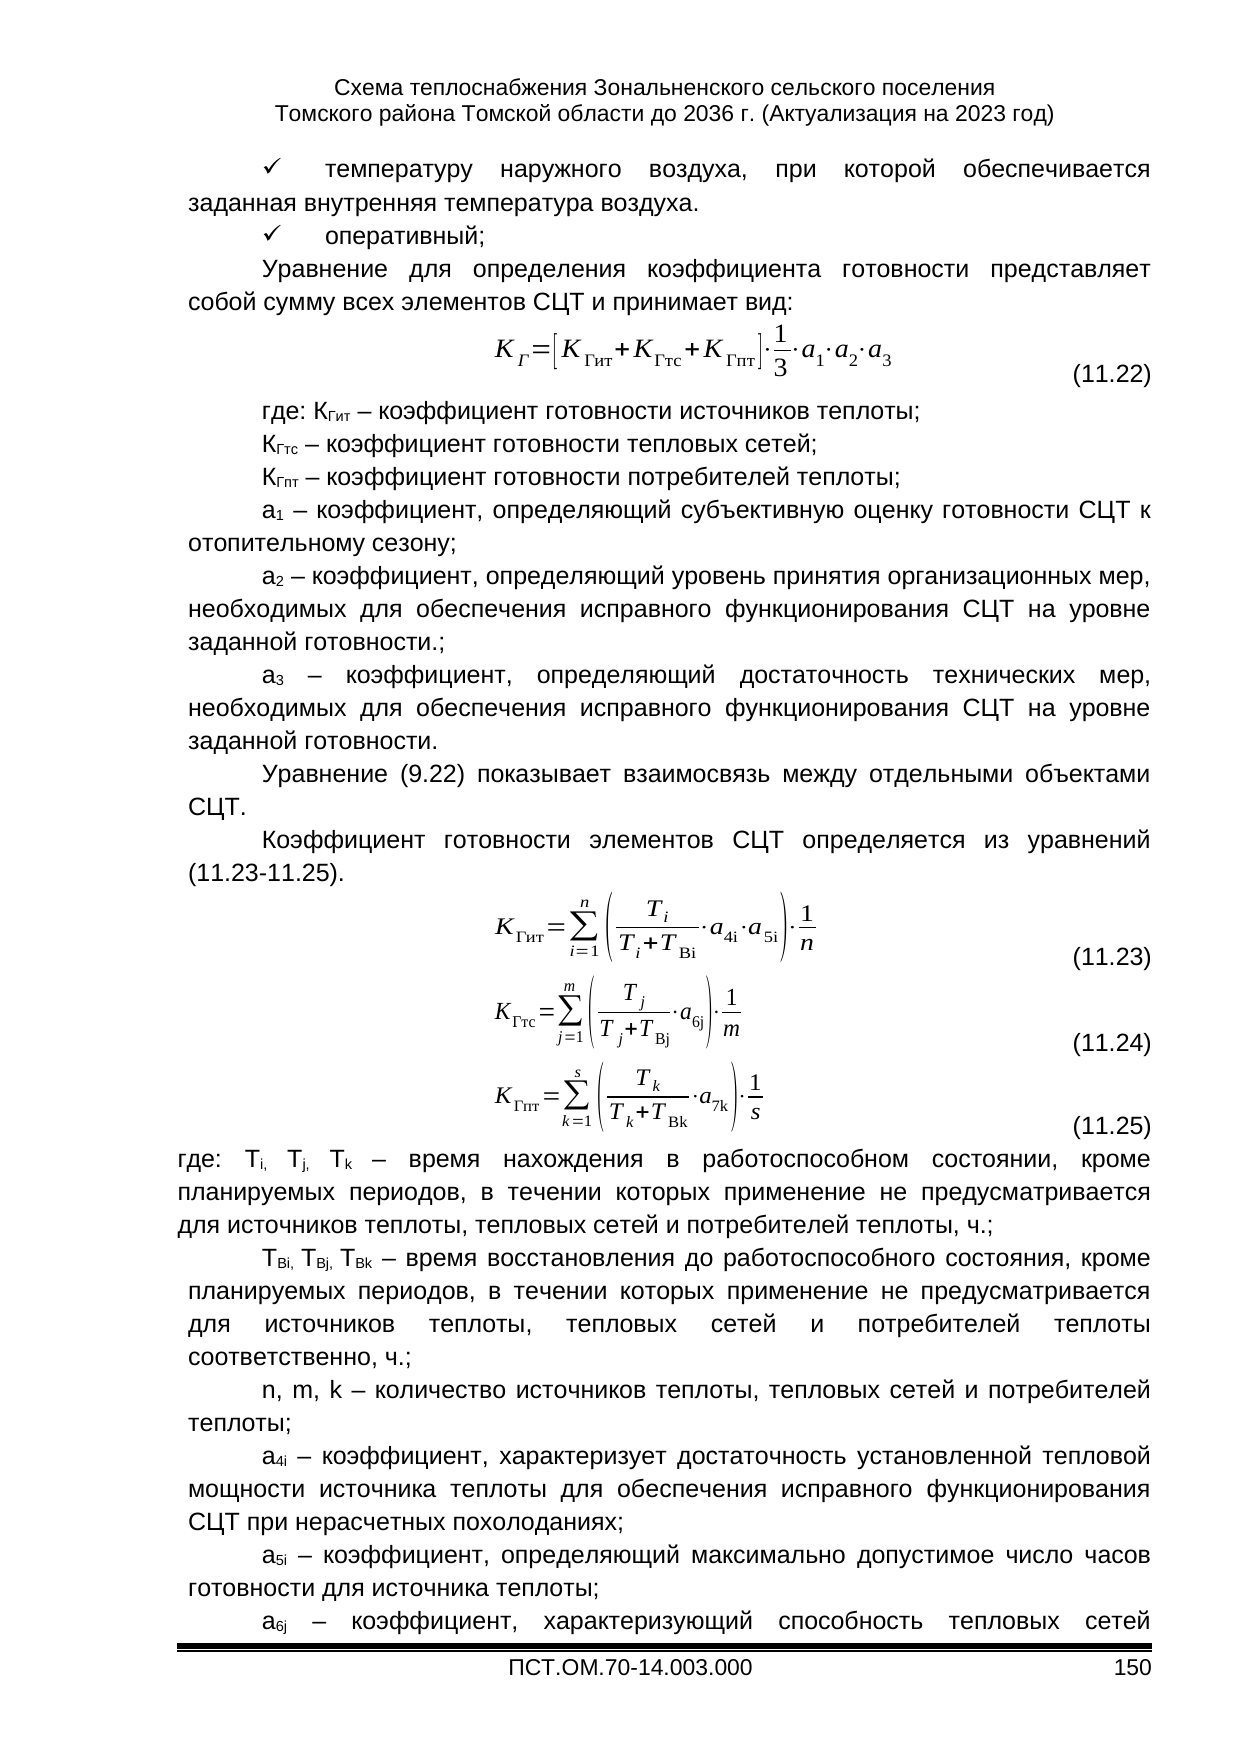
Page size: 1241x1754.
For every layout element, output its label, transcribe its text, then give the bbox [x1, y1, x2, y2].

text а3 – коэффициент, определяющий достаточность технических мер, необходимых для обеспечения исправного функционирования СЦТ на уровне заданной готовности. [188, 660, 1152, 755]
text (11.24) [188, 974, 1152, 1056]
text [188, 1606, 1152, 1635]
text где: Ti, Тj, Тk – время нахождения в работоспособном состоянии, кроме планируемых периодов, в течении которых применение не предусматривается для источников теплоты, тепловых сетей и потребителей теплоты, ч.; [177, 1144, 1152, 1238]
text а1 – коэффициент, определяющий субъективную оценку готовности СЦТ к отопительному сезону; [188, 495, 1152, 557]
text Уравнение (9.22) показывает взаимосвязь между отдельными объектами СЦТ. [188, 759, 1152, 821]
text а5i – коэффициент, определяющий максимально допустимое число часов готовности для источника теплоты; [188, 1540, 1152, 1602]
text а4i – коэффициент, характеризует достаточность установленной тепловой мощности источника теплоты для обеспечения исправного функционирования СЦТ при нерасчетных похолоданиях; [188, 1441, 1152, 1536]
text (11.25) [188, 1061, 1152, 1139]
text КГтс – коэффициент готовности тепловых сетей; [188, 429, 1152, 458]
text (11.22) [188, 320, 1152, 388]
text где: КГит – коэффициент готовности источников теплоты; [188, 396, 1152, 425]
text Коэффициент готовности элементов СЦТ определяется из уравнений (11.23-11.25). [188, 825, 1152, 887]
text TBi, ТBj, ТBk – время восстановления до работоспособного состояния, кроме планируемых периодов, в течении которых применение не предусматривается для источников теплоты, тепловых сетей и потребителей теплоты соответственно, ч.; [188, 1243, 1152, 1371]
text Уравнение для определения коэффициента готовности представляет собой сумму всех элементов СЦТ и принимает вид: [188, 254, 1152, 316]
list температуру наружного воздуха, при которой обеспечивается заданная внутренняя температура воздуха. [188, 154, 1152, 216]
text n, m, k – количество источников теплоты, тепловых сетей и потребителей теплоты; [188, 1375, 1152, 1437]
text КГпт – коэффициент готовности потребителей теплоты; [188, 462, 1152, 491]
list оперативный; [188, 221, 1152, 249]
text а2 – коэффициент, определяющий уровень принятия организационных мер, необходимых для обеспечения исправного функционирования СЦТ на уровне заданной готовности.; [188, 561, 1152, 656]
text (11.23) [188, 891, 1152, 970]
